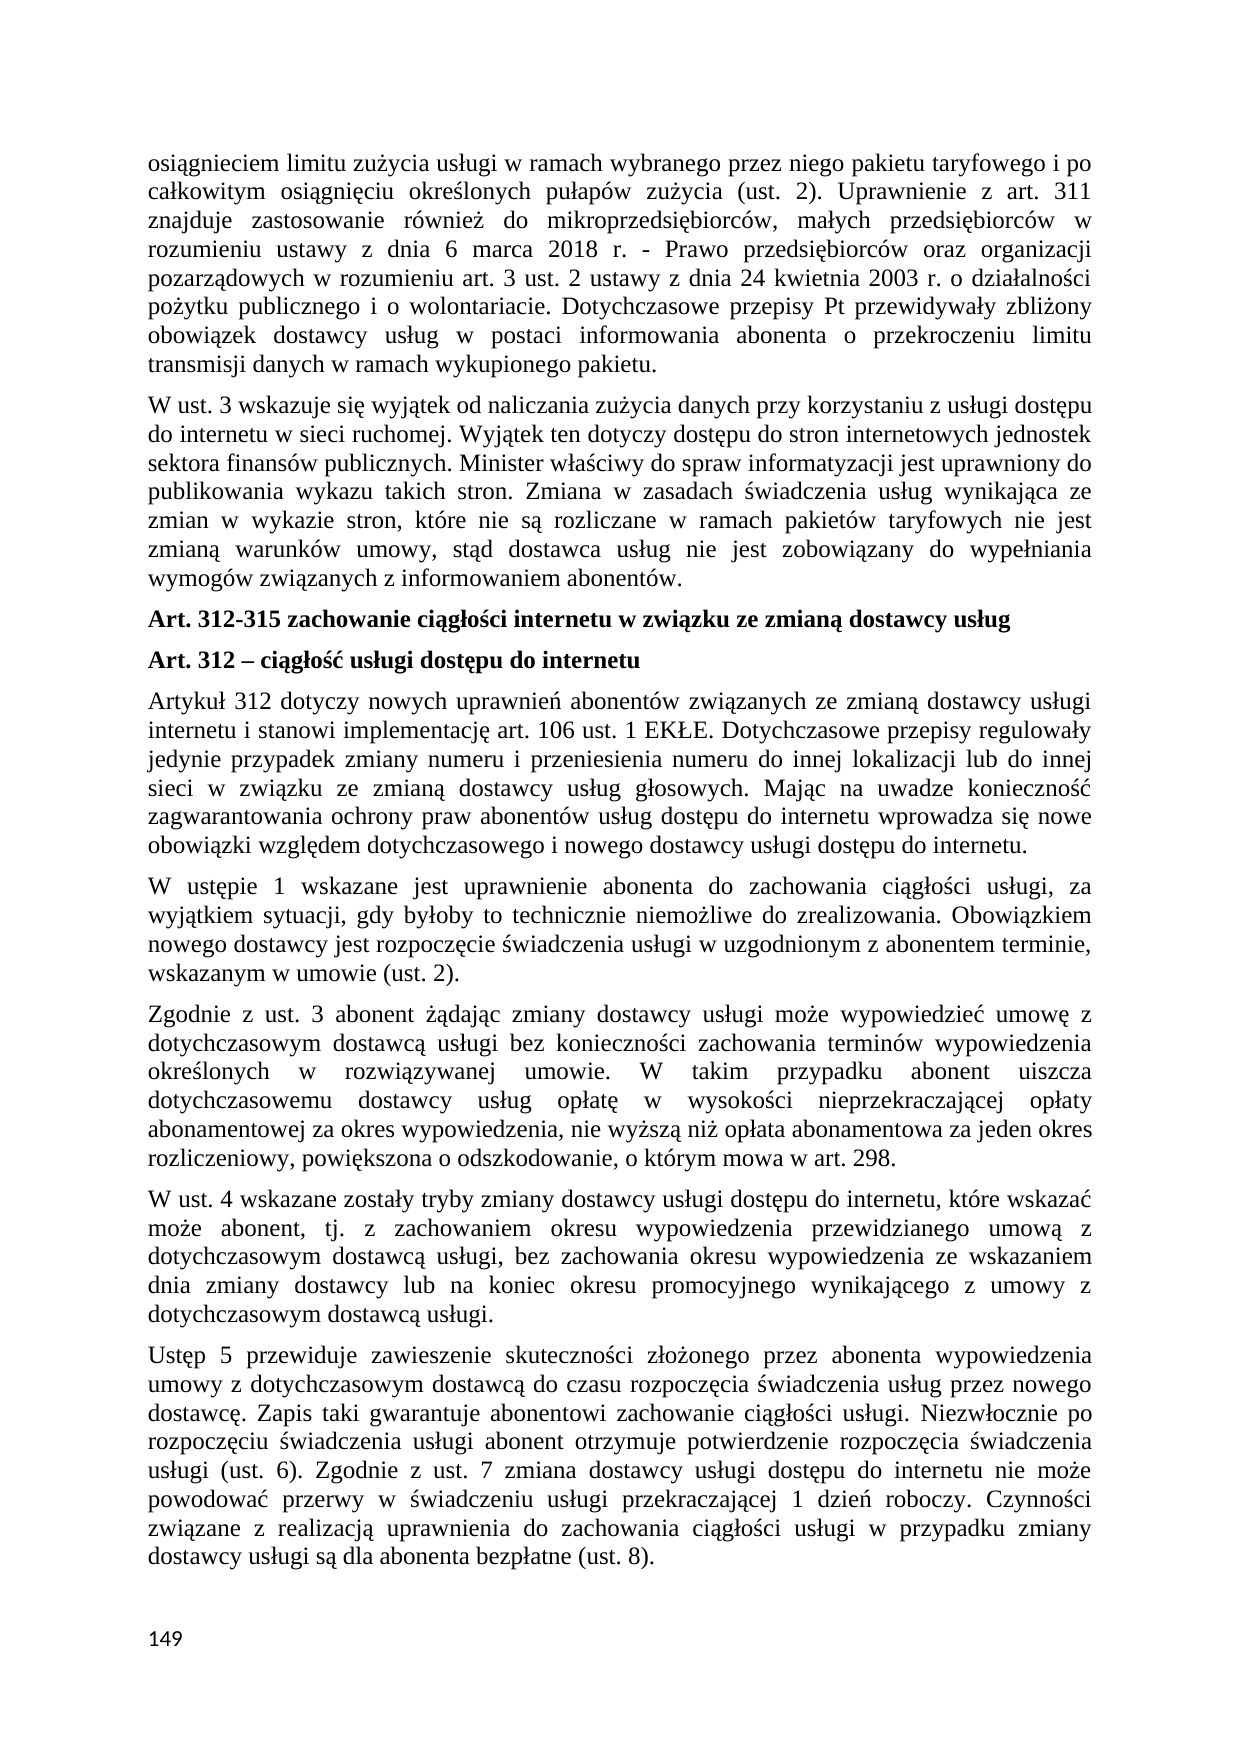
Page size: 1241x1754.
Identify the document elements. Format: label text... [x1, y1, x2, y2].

text Ustęp 5 przewiduje zawieszenie skuteczności złożonego przez abonenta wypowiedzenia umowy z dotychczasowym dostawcą do czasu rozpoczęcia świadczenia usług przez nowego dostawcę. Zapis taki gwarantuje abonentowi zachowanie ciągłości usługi. Niezwłocznie po rozpoczęciu świadczenia usługi abonent otrzymuje potwierdzenie rozpoczęcia świadczenia usługi (ust. 6). Zgodnie z ust. 7 zmiana dostawcy usługi dostępu do internetu nie może powodować przerwy w świadczeniu usługi przekraczającej 1 dzień roboczy. Czynności związane z realizacją uprawnienia do zachowania ciągłości usługi w przypadku zmiany dostawcy usługi są dla abonenta bezpłatne (ust. 8). [148, 1340, 1093, 1570]
text W ust. 3 wskazuje się wyjątek od naliczania zużycia danych przy korzystaniu z usługi dostępu do internetu w sieci ruchomej. Wyjątek ten dotyczy dostępu do stron internetowych jednostek sektora finansów publicznych. Minister właściwy do spraw informatyzacji jest uprawniony do publikowania wykazu takich stron. Zmiana w zasadach świadczenia usług wynikająca ze zmian w wykazie stron, które nie są rozliczane w ramach pakietów taryfowych nie jest zmianą warunków umowy, stąd dostawca usług nie jest zobowiązany do wypełniania wymogów związanych z informowaniem abonentów. [148, 390, 1093, 591]
text W ust. 4 wskazane zostały tryby zmiany dostawcy usługi dostępu do internetu, które wskazać może abonent, tj. z zachowaniem okresu wypowiedzenia przewidzianego umową z dotychczasowym dostawcą usługi, bez zachowania okresu wypowiedzenia ze wskazaniem dnia zmiany dostawcy lub na koniec okresu promocyjnego wynikającego z umowy z dotychczasowym dostawcą usługi. [148, 1184, 1093, 1328]
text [148, 148, 1093, 378]
text Art. 312 – ciągłość usługi dostępu do internetu [148, 645, 1093, 674]
text W ustępie 1 wskazane jest uprawnienie abonenta do zachowania ciągłości usługi, za wyjątkiem sytuacji, gdy byłoby to technicznie niemożliwe do zrealizowania. Obowiązkiem nowego dostawcy jest rozpoczęcie świadczenia usługi w uzgodnionym z abonentem terminie, wskazanym w umowie (ust. 2). [148, 871, 1093, 986]
text Zgodnie z ust. 3 abonent żądając zmiany dostawcy usługi może wypowiedzieć umowę z dotychczasowym dostawcą usługi bez konieczności zachowania terminów wypowiedzenia określonych w rozwiązywanej umowie. W takim przypadku abonent uiszcza dotychczasowemu dostawcy usług opłatę w wysokości nieprzekraczającej opłaty abonamentowej za okres wypowiedzenia, nie wyższą niż opłata abonamentowa za jeden okres rozliczeniowy, powiększona o odszkodowanie, o którym mowa w art. 298. [148, 999, 1093, 1171]
text Artykuł 312 dotyczy nowych uprawnień abonentów związanych ze zmianą dostawcy usługi internetu i stanowi implementację art. 106 ust. 1 EKŁE. Dotychczasowe przepisy regulowały jedynie przypadek zmiany numeru i przeniesienia numeru do innej lokalizacji lub do innej sieci w związku ze zmianą dostawcy usług głosowych. Mając na uwadze konieczność zagwarantowania ochrony praw abonentów usług dostępu do internetu wprowadza się nowe obowiązki względem dotychczasowego i nowego dostawcy usługi dostępu do internetu. [148, 686, 1093, 859]
text Art. 312-315 zachowanie ciągłości internetu w związku ze zmianą dostawcy usług [148, 604, 1093, 633]
